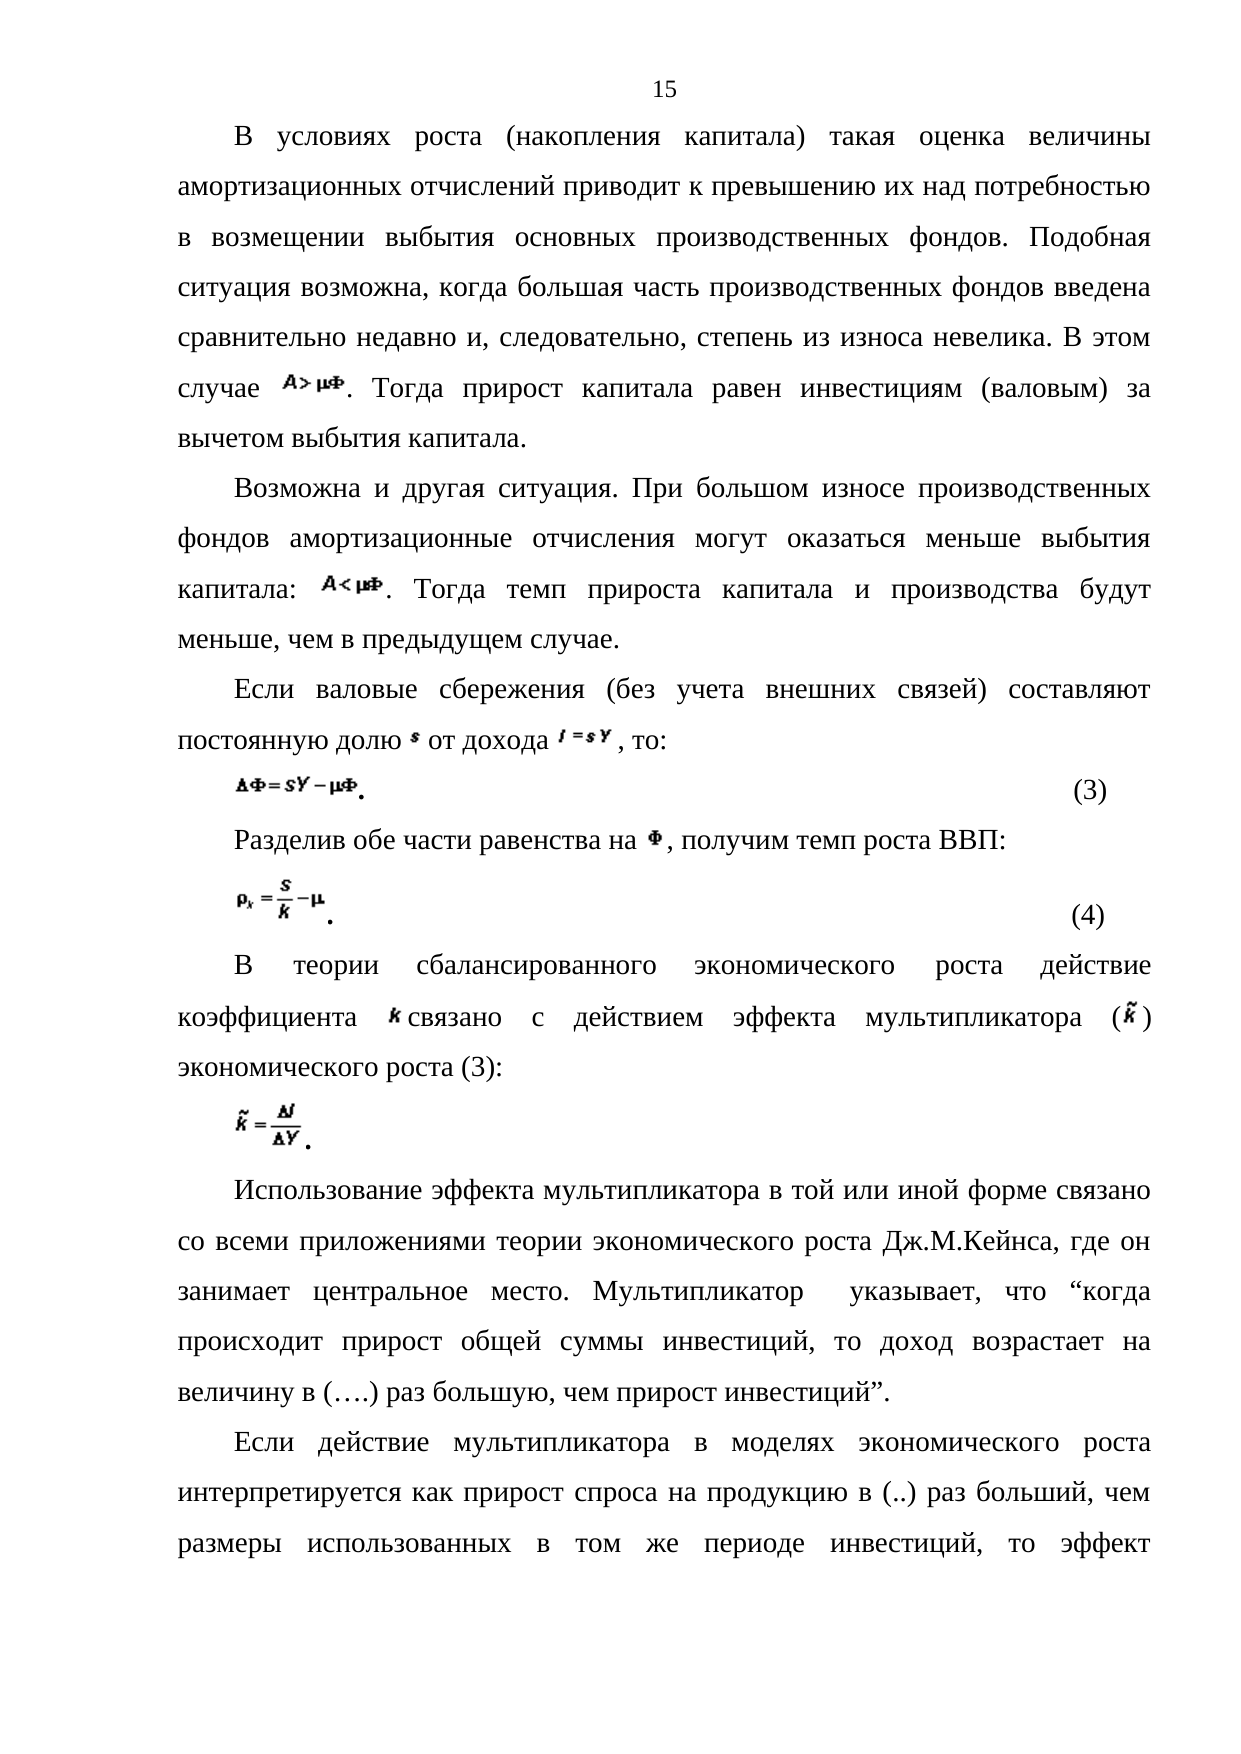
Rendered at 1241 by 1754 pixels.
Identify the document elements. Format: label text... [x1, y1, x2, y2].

text Возможна и другая ситуация. При большом износе производственных фондов амортизационные отчисления могут оказаться меньше выбытия капитала: . Тогда темп прироста капитала и производства будут меньше, чем в предыдущем случае. [177, 470, 1152, 655]
text . (3) [177, 772, 1152, 806]
picture [409, 728, 428, 749]
picture [644, 829, 667, 850]
text В условиях роста (накопления капитала) такая оценка величины амортизационных отчислений приводит к превышению их над потребностью в возмещении выбытия основных производственных фондов. Подобная ситуация возможна, когда большая часть производственных фондов введена сравнительно недавно и, следовательно, степень из износа невелика. В этом случае . Тогда прирост капитала равен инвестициям (валовым) за вычетом выбытия капитала. [177, 118, 1152, 453]
picture [233, 872, 328, 925]
text В теории сбалансированного экономического роста действие коэффициента связано с действием эффекта мультипликатора () экономического роста (3): [177, 947, 1152, 1083]
picture [317, 571, 386, 599]
picture [278, 370, 346, 397]
picture [1121, 997, 1142, 1026]
picture [386, 1003, 408, 1026]
text Разделив обе части равенства на , получим темп роста ВВП: [177, 822, 1152, 856]
text Использование эффекта мультипликатора в той или иной форме связано со всеми приложениями теории экономического роста Дж.М.Кейнса, где он занимает центральное место. Мультипликатор указывает, что “когда происходит прирост общей суммы инвестиций, то доход возрастает на величину в (….) раз большую, чем прирост инвестиций”. [177, 1172, 1152, 1407]
text . (4) [177, 873, 1152, 931]
picture [556, 725, 618, 749]
text . [177, 1099, 1152, 1156]
text Если валовые сбережения (без учета внешних связей) составляют постоянную долю от дохода , то: [177, 672, 1152, 755]
picture [233, 772, 359, 800]
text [177, 1424, 1152, 1558]
picture [233, 1099, 306, 1150]
